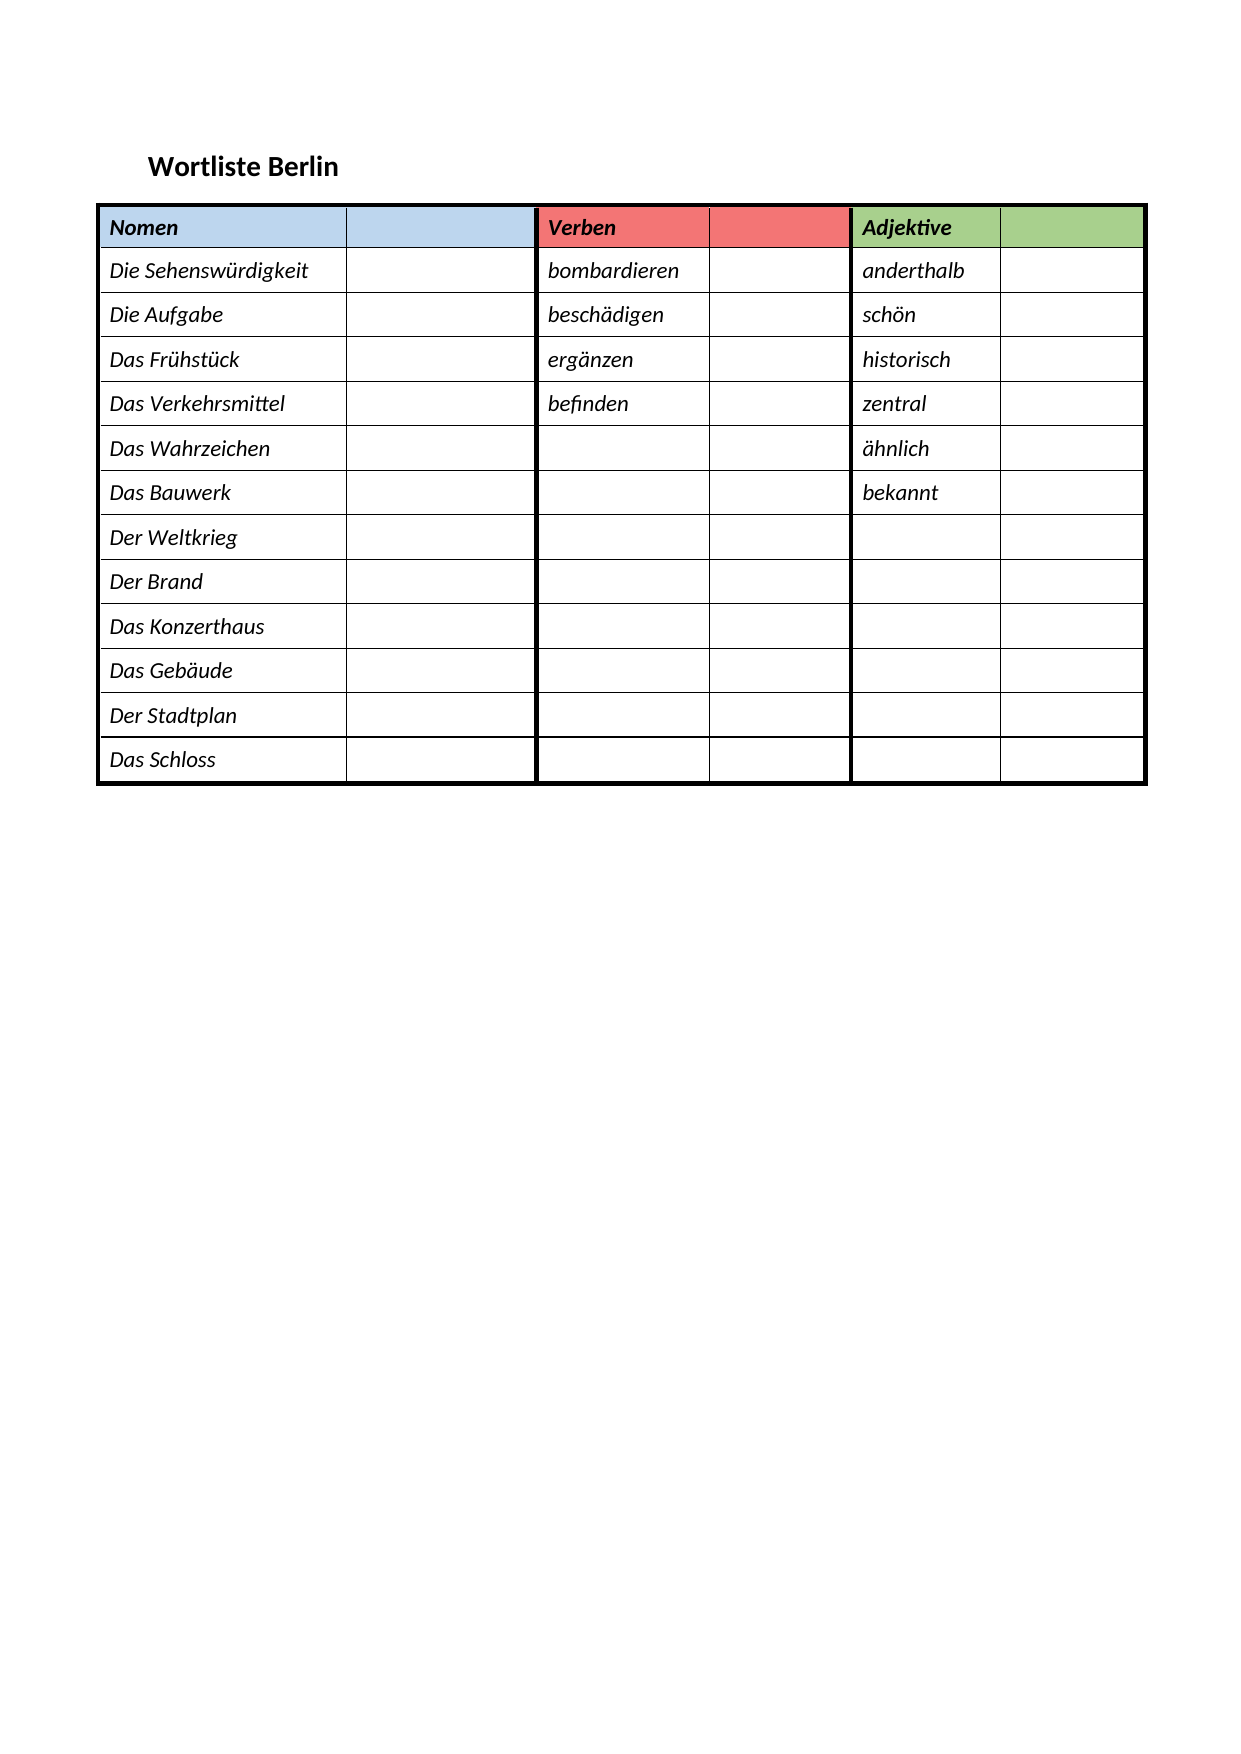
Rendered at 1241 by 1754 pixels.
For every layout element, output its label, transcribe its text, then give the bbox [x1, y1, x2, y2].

table_cell [1001, 337, 1143, 381]
table_cell [347, 426, 534, 469]
table_cell [539, 515, 709, 558]
table_cell [347, 293, 534, 336]
table_cell [853, 515, 1000, 558]
table_cell [347, 649, 534, 692]
table_cell [539, 738, 709, 781]
table_cell anderthalb [853, 248, 1000, 292]
table_cell [1001, 293, 1143, 336]
table_cell befinden [539, 382, 709, 425]
table_cell Das Verkehrsmittel [100, 382, 346, 425]
table_header Nomen [100, 207, 346, 247]
table_header Adjektive [853, 207, 1000, 247]
table_cell [710, 649, 849, 692]
table_header [347, 207, 536, 247]
table_cell [347, 738, 534, 781]
table_cell [710, 515, 849, 558]
table_cell [710, 337, 849, 381]
table_cell [539, 471, 709, 514]
table_cell Der Weltkrieg [100, 515, 346, 558]
table_cell [347, 604, 534, 647]
table_cell Der Brand [100, 560, 346, 603]
table_cell [347, 471, 534, 514]
table_cell Die Aufgabe [100, 293, 346, 336]
table_cell [1001, 515, 1143, 558]
table_cell schön [853, 293, 1000, 336]
table_cell Das Frühstück [100, 337, 346, 381]
table_cell [710, 560, 849, 603]
table_cell historisch [853, 337, 1000, 381]
table_cell Das Wahrzeichen [100, 426, 346, 469]
table_cell Das Gebäude [100, 649, 346, 692]
table_cell [347, 515, 534, 558]
table_cell [539, 426, 709, 469]
table_cell [539, 693, 709, 736]
table_cell [539, 604, 709, 647]
table_cell [1001, 649, 1143, 692]
table_cell Die Sehenswürdigkeit [100, 248, 346, 292]
table_cell zentral [853, 382, 1000, 425]
text Wortliste Berlin [148, 148, 1093, 183]
table_cell [539, 649, 709, 692]
table_cell [1001, 693, 1143, 736]
table_header [1001, 207, 1143, 247]
table_cell bombardieren [539, 248, 709, 292]
table_cell [1001, 382, 1143, 425]
table_cell [347, 337, 534, 381]
table_cell [853, 560, 1000, 603]
table_cell Der Stadtplan [100, 693, 346, 736]
table_header [710, 207, 851, 247]
table_cell [853, 649, 1000, 692]
table_cell ähnlich [853, 426, 1000, 469]
table_cell [1001, 426, 1143, 469]
table_cell [710, 248, 849, 292]
table_cell [1001, 738, 1143, 781]
table_cell [710, 382, 849, 425]
table_cell [710, 293, 849, 336]
table_cell Das Bauwerk [100, 471, 346, 514]
table_cell Das Schloss [100, 737, 346, 781]
table_cell Das Konzerthaus [100, 604, 346, 647]
table_cell [853, 738, 1000, 781]
table_cell [1001, 560, 1143, 603]
table_header Verben [539, 207, 709, 247]
table_cell [710, 738, 849, 781]
table_cell [710, 693, 849, 736]
table_cell [853, 604, 1000, 647]
table_cell [1001, 604, 1143, 647]
table_cell [1001, 471, 1143, 514]
table_cell [347, 248, 534, 292]
table_cell [347, 693, 534, 736]
table_cell [710, 604, 849, 647]
table_cell [1001, 248, 1143, 292]
table_cell bekannt [853, 471, 1000, 514]
table_cell [539, 560, 709, 603]
table_cell beschädigen [539, 293, 709, 336]
table_cell [347, 382, 534, 425]
table_cell [710, 471, 849, 514]
table_cell [710, 426, 849, 469]
table_cell ergänzen [539, 337, 709, 381]
table_cell [853, 693, 1000, 736]
table_cell [347, 560, 534, 603]
